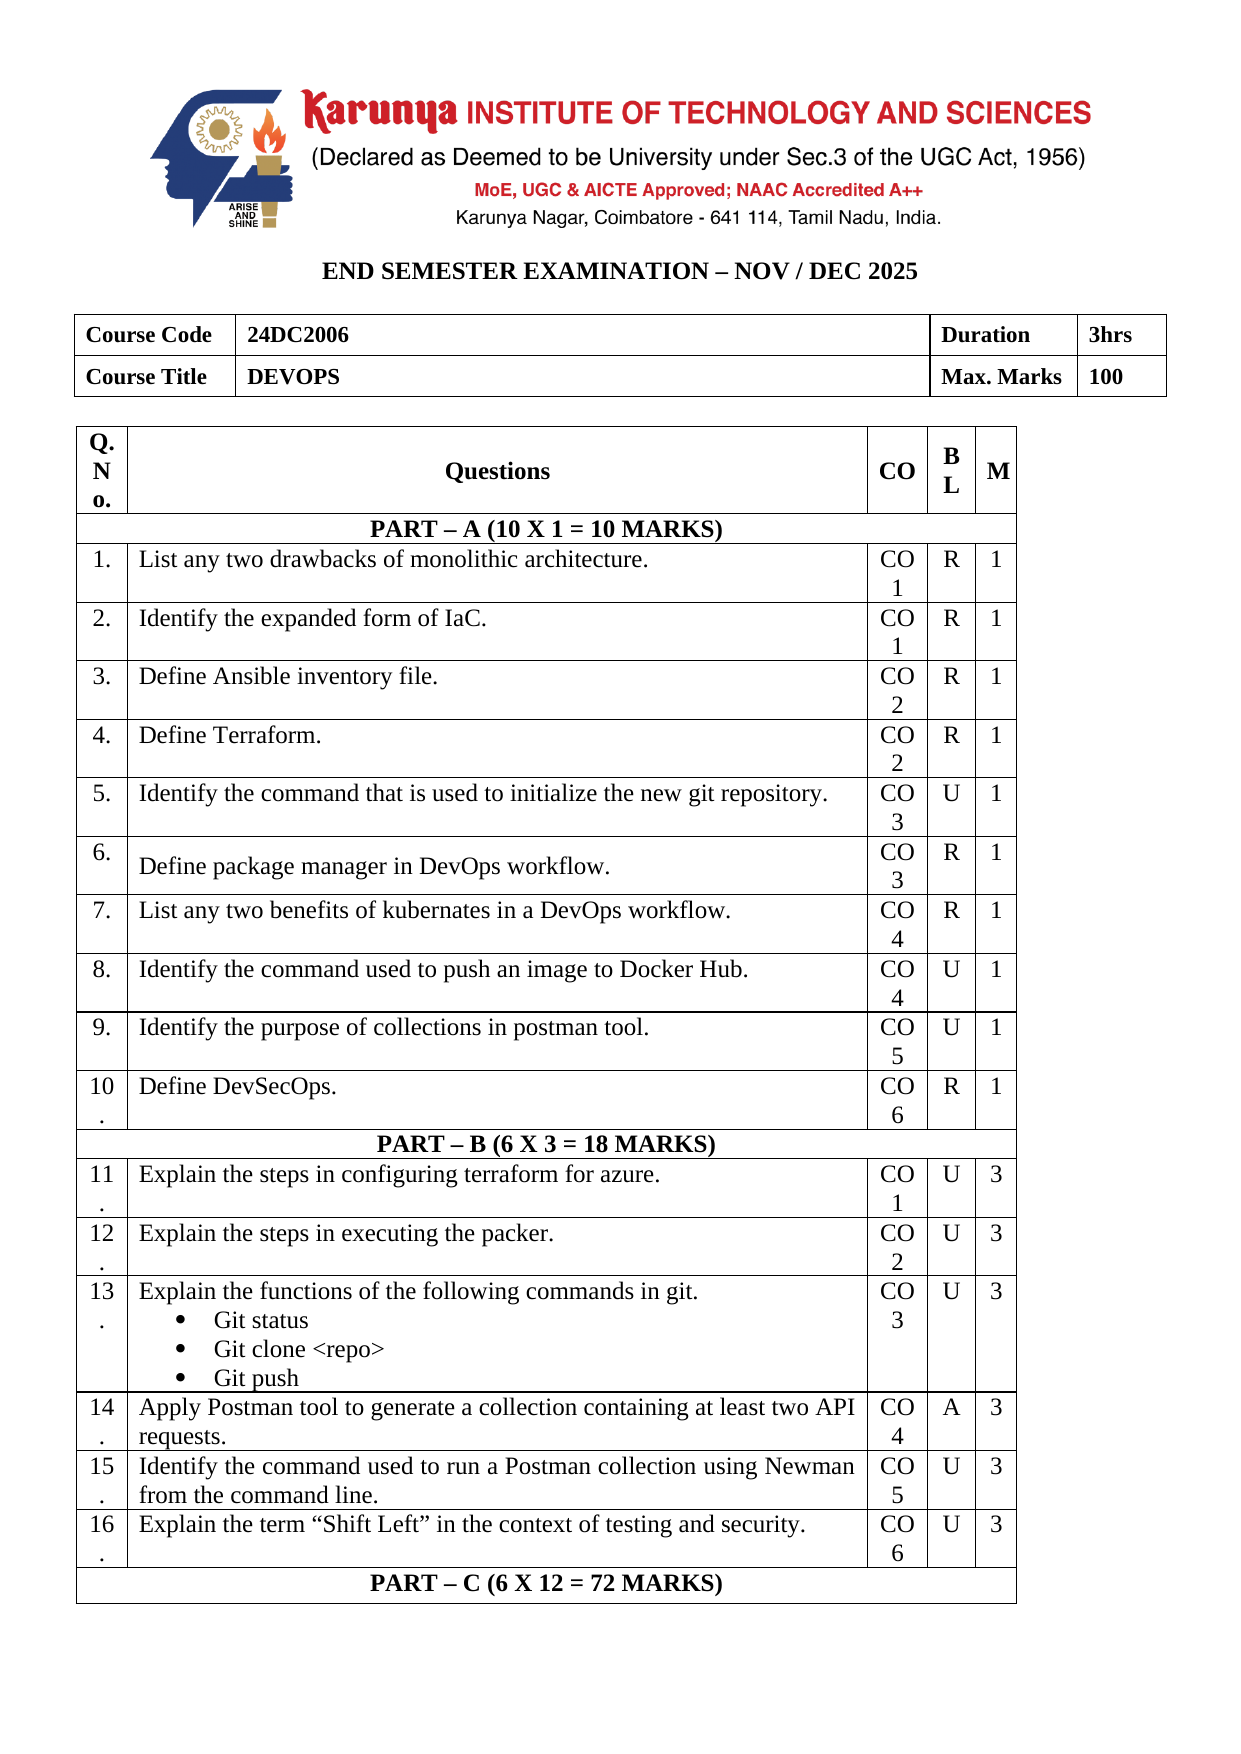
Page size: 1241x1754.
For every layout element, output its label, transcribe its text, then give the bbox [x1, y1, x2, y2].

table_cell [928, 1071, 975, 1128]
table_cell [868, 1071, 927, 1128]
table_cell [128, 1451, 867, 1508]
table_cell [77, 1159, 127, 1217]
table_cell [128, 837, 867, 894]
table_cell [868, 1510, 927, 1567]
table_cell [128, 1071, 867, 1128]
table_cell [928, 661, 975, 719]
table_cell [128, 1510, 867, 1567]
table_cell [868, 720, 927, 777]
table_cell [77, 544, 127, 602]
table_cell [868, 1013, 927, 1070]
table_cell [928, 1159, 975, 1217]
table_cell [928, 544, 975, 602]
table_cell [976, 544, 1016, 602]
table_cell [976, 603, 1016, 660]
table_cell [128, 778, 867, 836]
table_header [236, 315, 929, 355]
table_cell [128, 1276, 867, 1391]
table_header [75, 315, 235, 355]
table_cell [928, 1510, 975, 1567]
picture [150, 89, 1091, 228]
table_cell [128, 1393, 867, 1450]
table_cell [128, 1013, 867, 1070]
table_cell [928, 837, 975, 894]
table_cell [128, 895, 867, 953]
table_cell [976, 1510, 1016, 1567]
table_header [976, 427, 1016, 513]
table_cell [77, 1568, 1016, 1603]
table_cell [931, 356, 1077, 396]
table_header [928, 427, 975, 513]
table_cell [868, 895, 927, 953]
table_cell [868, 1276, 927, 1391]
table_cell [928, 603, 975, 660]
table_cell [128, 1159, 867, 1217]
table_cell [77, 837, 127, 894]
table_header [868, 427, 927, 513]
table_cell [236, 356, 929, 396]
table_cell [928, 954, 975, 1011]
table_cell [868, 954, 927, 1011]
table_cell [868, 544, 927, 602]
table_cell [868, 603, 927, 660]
text END SEMESTER EXAMINATION – NOV / DEC 2025 [150, 256, 1090, 285]
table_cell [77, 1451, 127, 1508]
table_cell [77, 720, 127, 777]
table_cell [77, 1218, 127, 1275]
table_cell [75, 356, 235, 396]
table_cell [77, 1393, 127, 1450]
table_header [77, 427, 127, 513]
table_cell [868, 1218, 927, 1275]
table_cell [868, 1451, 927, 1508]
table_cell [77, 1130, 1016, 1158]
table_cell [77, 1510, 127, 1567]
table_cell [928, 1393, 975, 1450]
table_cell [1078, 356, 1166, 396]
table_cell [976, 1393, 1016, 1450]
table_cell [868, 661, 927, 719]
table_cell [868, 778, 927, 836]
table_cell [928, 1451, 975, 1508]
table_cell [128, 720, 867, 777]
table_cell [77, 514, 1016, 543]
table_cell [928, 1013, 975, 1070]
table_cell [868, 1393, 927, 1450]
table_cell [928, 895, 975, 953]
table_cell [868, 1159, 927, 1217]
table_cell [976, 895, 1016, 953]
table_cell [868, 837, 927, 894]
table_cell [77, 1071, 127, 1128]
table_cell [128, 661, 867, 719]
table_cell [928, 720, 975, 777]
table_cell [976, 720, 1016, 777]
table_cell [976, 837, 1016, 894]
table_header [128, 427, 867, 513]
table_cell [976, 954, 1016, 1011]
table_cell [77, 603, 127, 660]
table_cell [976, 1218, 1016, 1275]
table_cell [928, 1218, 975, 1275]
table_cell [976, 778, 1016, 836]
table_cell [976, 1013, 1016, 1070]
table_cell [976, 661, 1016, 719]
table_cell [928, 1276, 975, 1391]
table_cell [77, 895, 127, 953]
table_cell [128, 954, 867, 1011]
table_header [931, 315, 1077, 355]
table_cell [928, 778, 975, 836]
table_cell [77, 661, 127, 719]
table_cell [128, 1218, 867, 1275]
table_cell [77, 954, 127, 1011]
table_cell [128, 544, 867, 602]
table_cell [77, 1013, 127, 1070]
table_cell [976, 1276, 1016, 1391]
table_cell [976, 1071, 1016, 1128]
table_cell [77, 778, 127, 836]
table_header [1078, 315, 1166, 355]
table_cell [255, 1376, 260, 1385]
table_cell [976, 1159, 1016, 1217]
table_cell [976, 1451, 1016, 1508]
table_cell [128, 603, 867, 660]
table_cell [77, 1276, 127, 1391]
